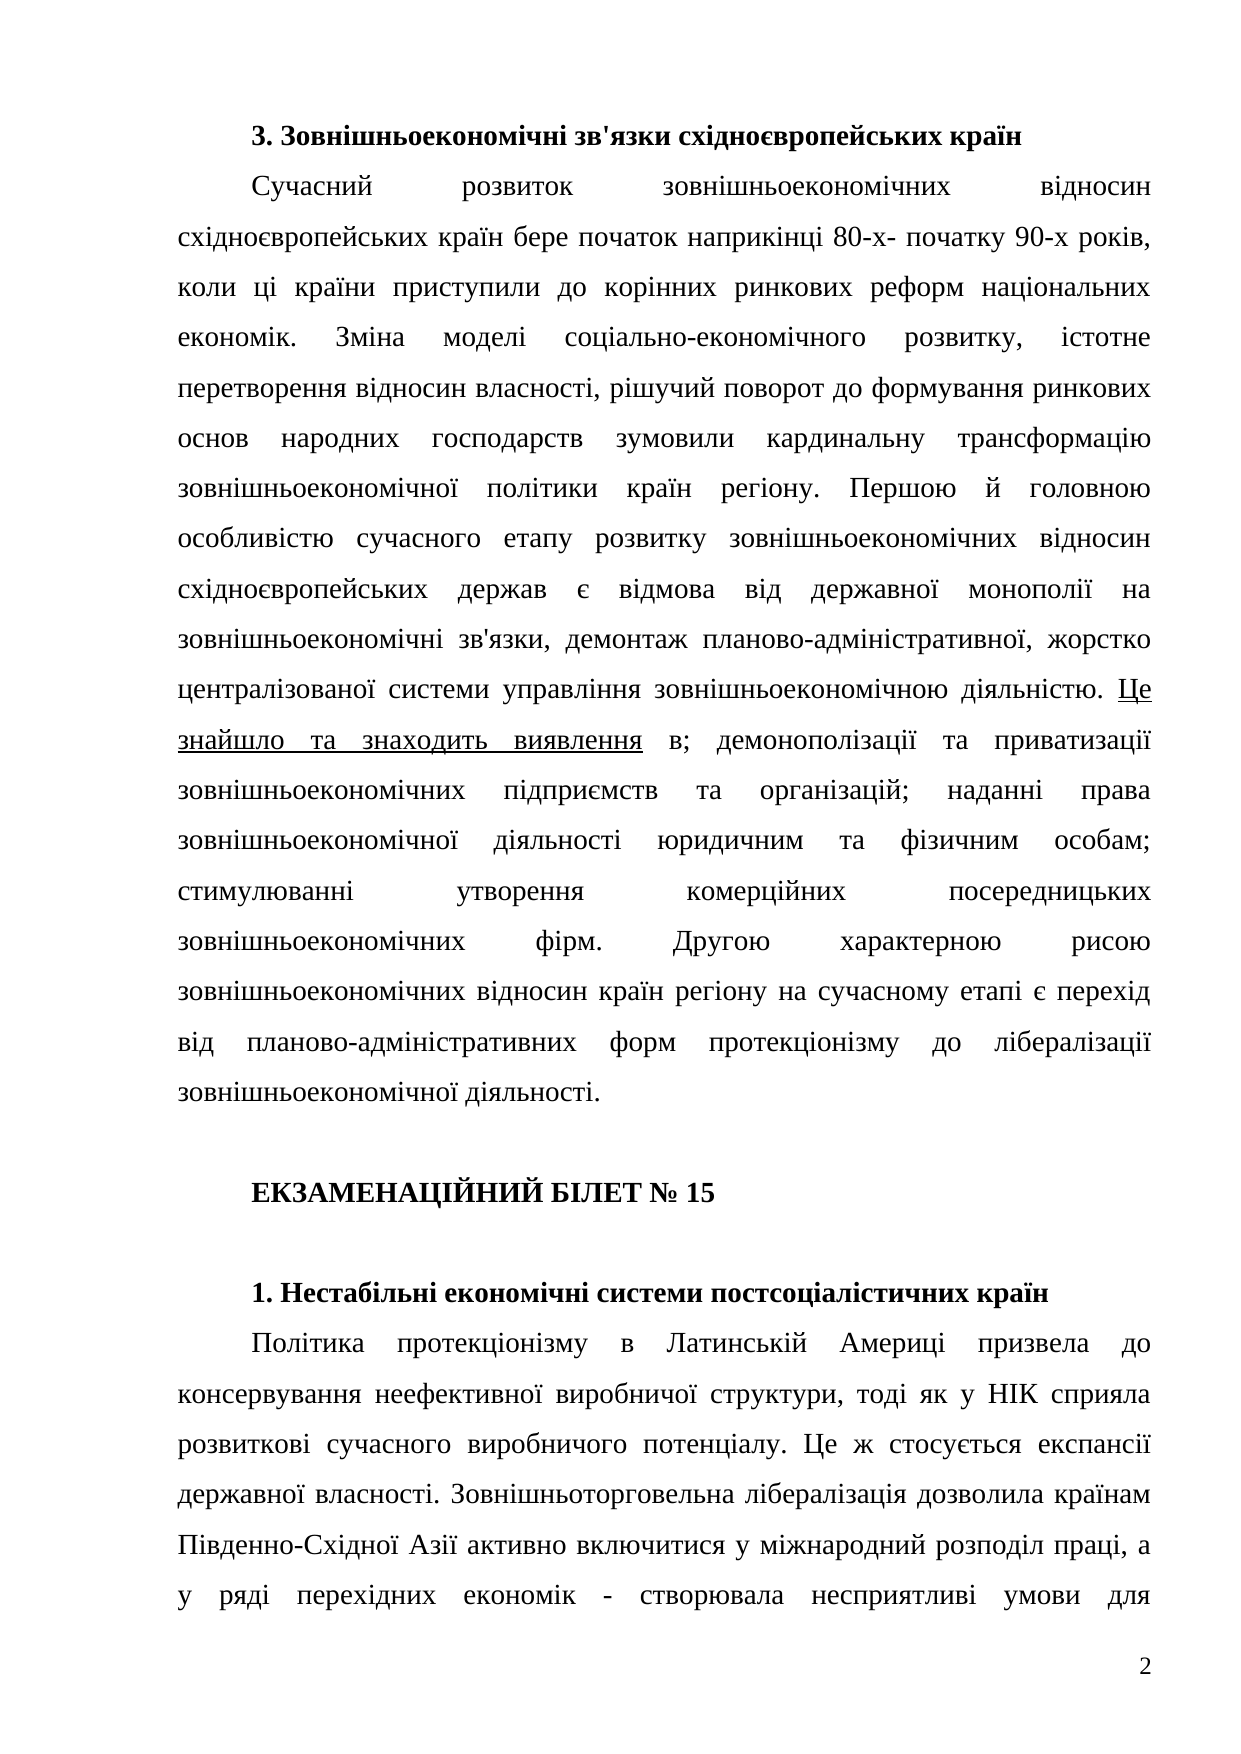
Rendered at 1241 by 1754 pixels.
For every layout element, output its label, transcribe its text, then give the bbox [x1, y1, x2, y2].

text 3. Зовнішньоекономічні зв'язки східноєвропейських країн [177, 118, 1152, 152]
text 1. Нестабільні економічні системи постсоціалістичних країн [177, 1275, 1152, 1309]
text Сучасний розвиток зовнішньоекономічних відносин східноєвропейських країн бере початок наприкінці 80-х- початку 90-х років, коли ці країни приступили до корінних ринкових реформ національних економік. Зміна моделі соціально-економічного розвитку, істотне перетворення відносин власності, рішучий поворот до формування ринкових основ народних господарств зумовили кардинальну трансформацію зовнішньоекономічної політики країн регіону. Першою й головною особливістю сучасного етапу розвитку зовнішньоекономічних відносин східноєвропейських держав є відмова від державної монополії на зовнішньоекономічні зв'язки, демонтаж планово-адміністративної, жорстко централізованої системи управління зовнішньоекономічною діяльністю. Це знайшло та знаходить виявлення в; демонополізації та приватизації зовнішньоекономічних підприємств та організацій; наданні права зовнішньоекономічної діяльності юридичним та фізичним особам; стимулюванні утворення комерційних посередницьких зовнішньоекономічних фірм. Другою характерною рисою зовнішньоекономічних відносин країн регіону на сучасному етапі є перехід від планово-адміністративних форм протекціонізму до лібералізації зовнішньоекономічної діяльності. [177, 168, 1152, 1108]
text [177, 1326, 1152, 1611]
title ЕКЗАМЕНАЦІЙНИЙ БІЛЕТ № 15 [177, 1175, 1152, 1208]
